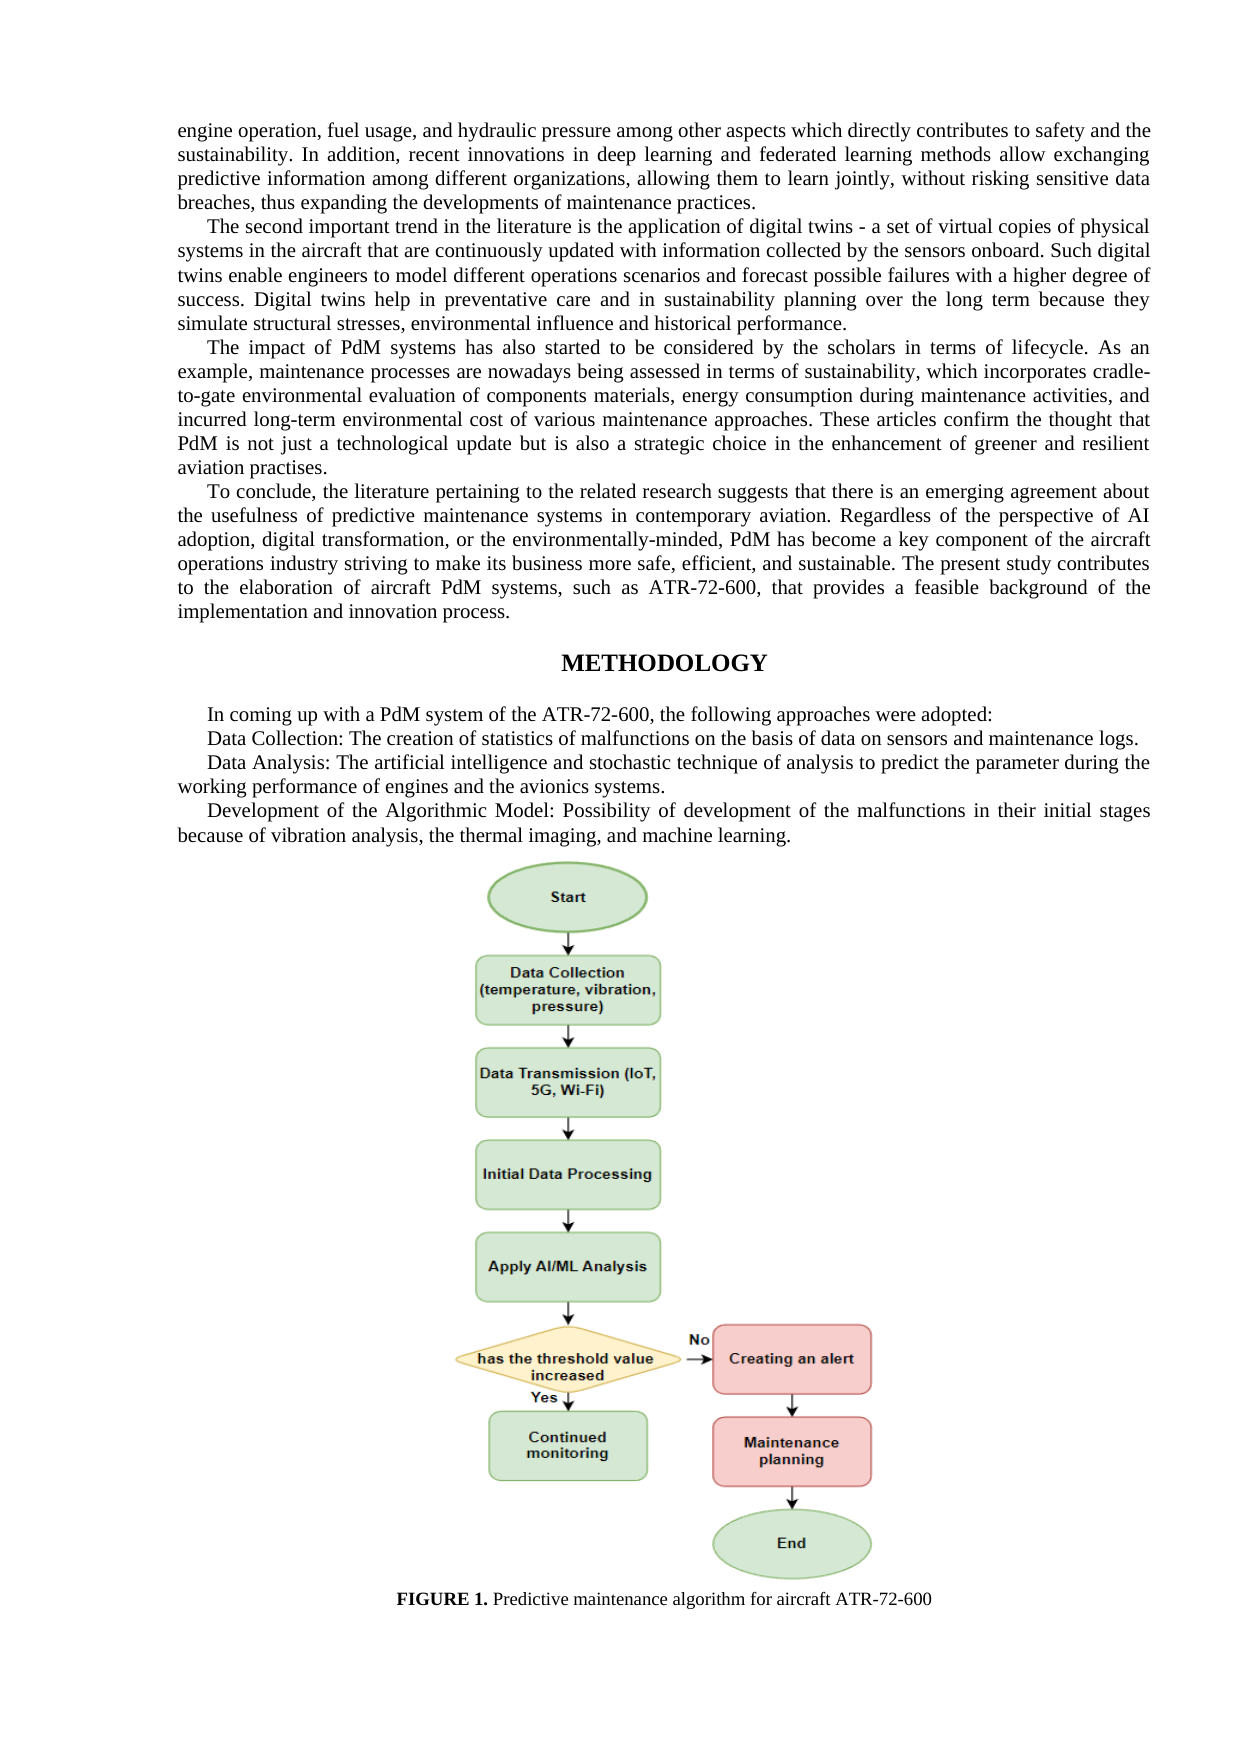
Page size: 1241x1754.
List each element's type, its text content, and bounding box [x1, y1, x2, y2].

list METHODOLOGY [177, 648, 1152, 677]
text To conclude, the literature pertaining to the related research suggests that there is an emerging agreement about the usefulness of predictive maintenance systems in contemporary aviation. Regardless of the perspective of AI adoption, digital transformation, or the environmentally-minded, PdM has become a key component of the aircraft operations industry striving to make its business more safe, efficient, and sustainable. The present study contributes to the elaboration of aircraft PdM systems, such as ATR-72-600, that provides a feasible background of the implementation and innovation process. [177, 479, 1152, 623]
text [177, 118, 1152, 214]
text Data Analysis: The artificial intelligence and stochastic technique of analysis to predict the parameter during the working performance of engines and the avionics systems. [177, 750, 1152, 798]
text The second important trend in the literature is the application of digital twins - a set of virtual copies of physical systems in the aircraft that are continuously updated with information collected by the sensors onboard. Such digital twins enable engineers to model different operations scenarios and forecast possible failures with a higher degree of success. Digital twins help in preventative care and in sustainability planning over the long term because they simulate structural stresses, environmental influence and historical performance. [177, 214, 1152, 335]
text The impact of PdM systems has also started to be considered by the scholars in terms of lifecycle. As an example, maintenance processes are nowadays being assessed in terms of sustainability, which incorporates cradle-to-gate environmental evaluation of components materials, energy consumption during maintenance activities, and incurred long-term environmental cost of various maintenance approaches. These articles confirm the thought that PdM is not just a technological update but is also a strategic choice in the enhancement of greener and resilient aviation practises. [177, 335, 1152, 479]
text Data Collection: The creation of statistics of malfunctions on the basis of data on sensors and maintenance logs. [177, 726, 1152, 750]
text FIGURE 1. Predictive maintenance algorithm for aircraft ATR-72-600 [177, 1588, 1152, 1609]
text Development of the Algorithmic Model: Possibility of development of the malfunctions in their initial stages because of vibration analysis, the thermal imaging, and machine learning. [177, 798, 1152, 847]
text In coming up with a PdM system of the ATR-72-600, the following approaches were adopted: [177, 702, 1152, 726]
picture [437, 859, 892, 1588]
